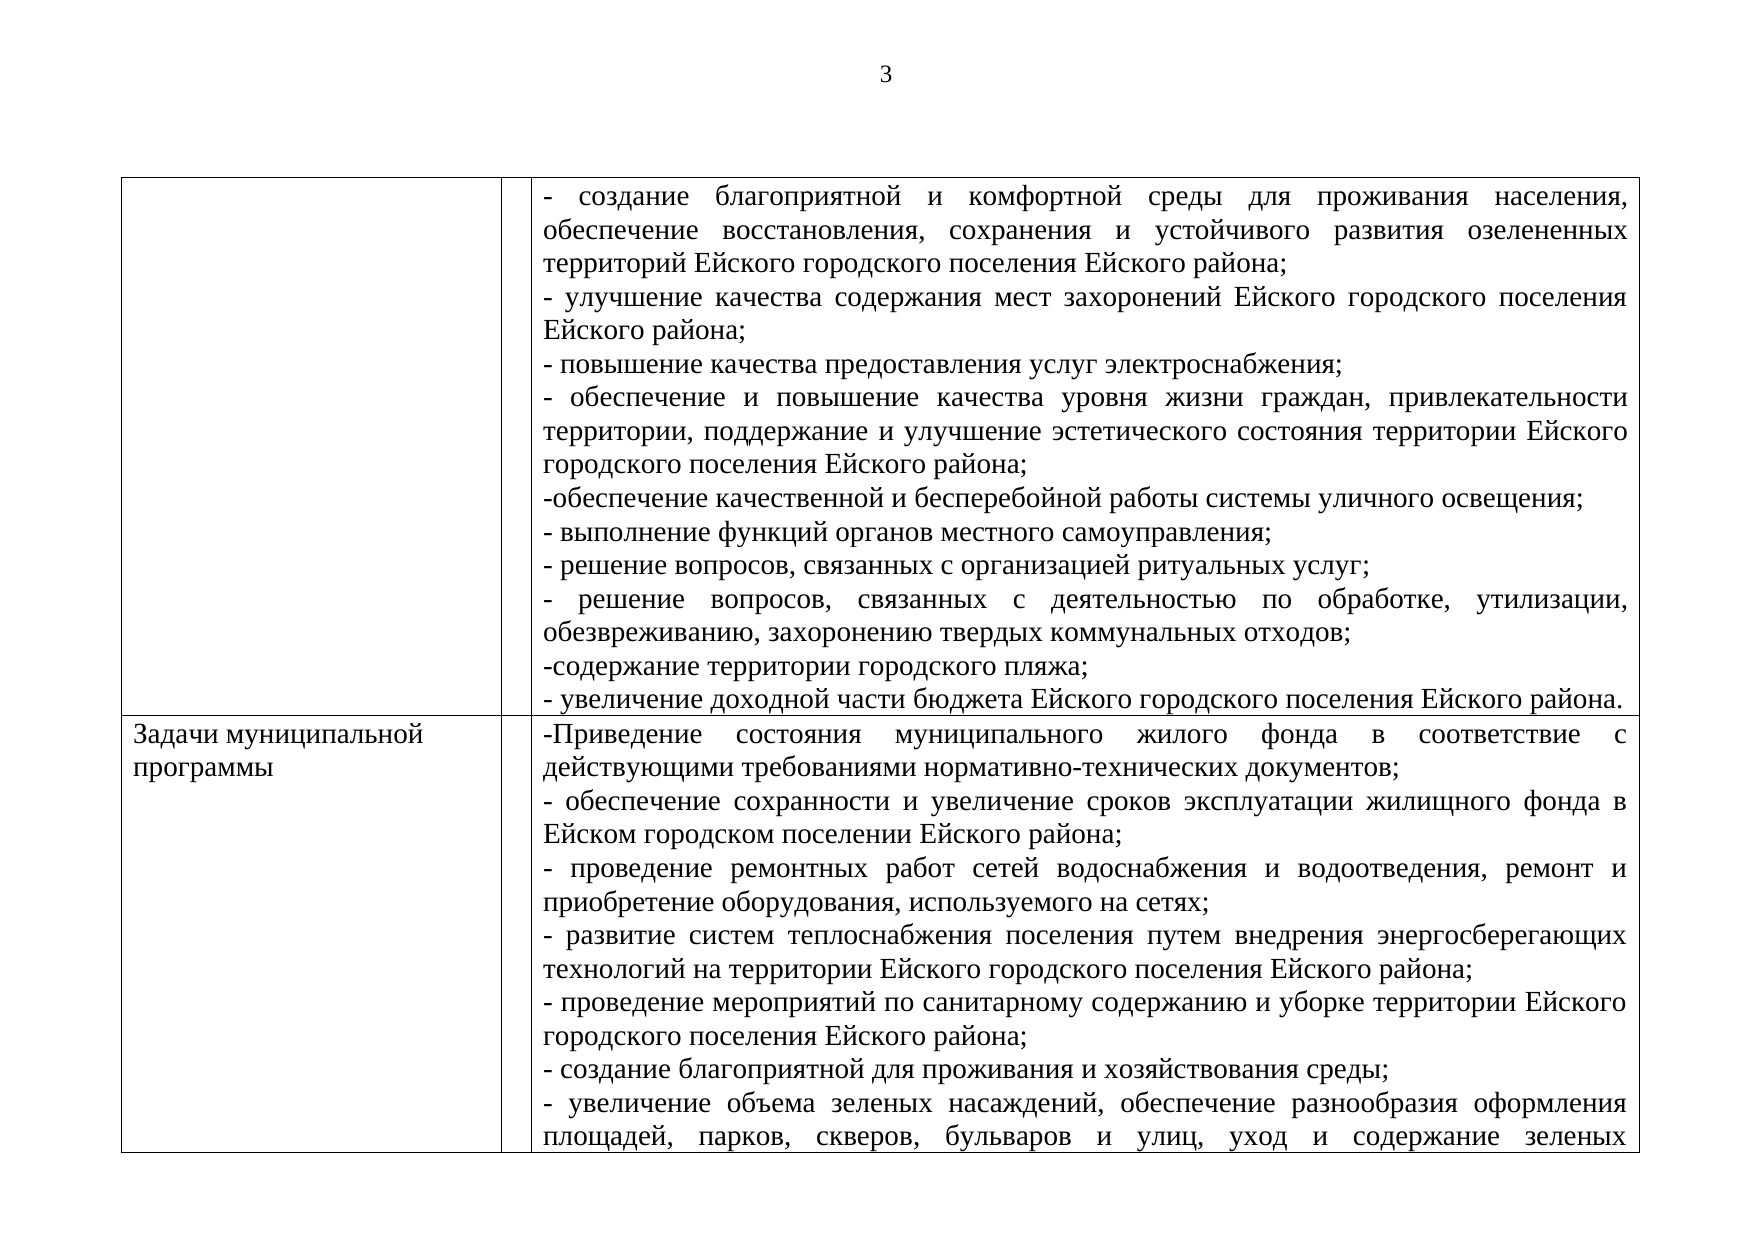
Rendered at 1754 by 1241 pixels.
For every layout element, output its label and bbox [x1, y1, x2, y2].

table_cell [122, 178, 501, 715]
table_cell [122, 716, 501, 1152]
table_cell [502, 178, 531, 715]
table_cell [532, 178, 1639, 715]
table_cell [532, 716, 1639, 1152]
table_cell [502, 716, 531, 1152]
